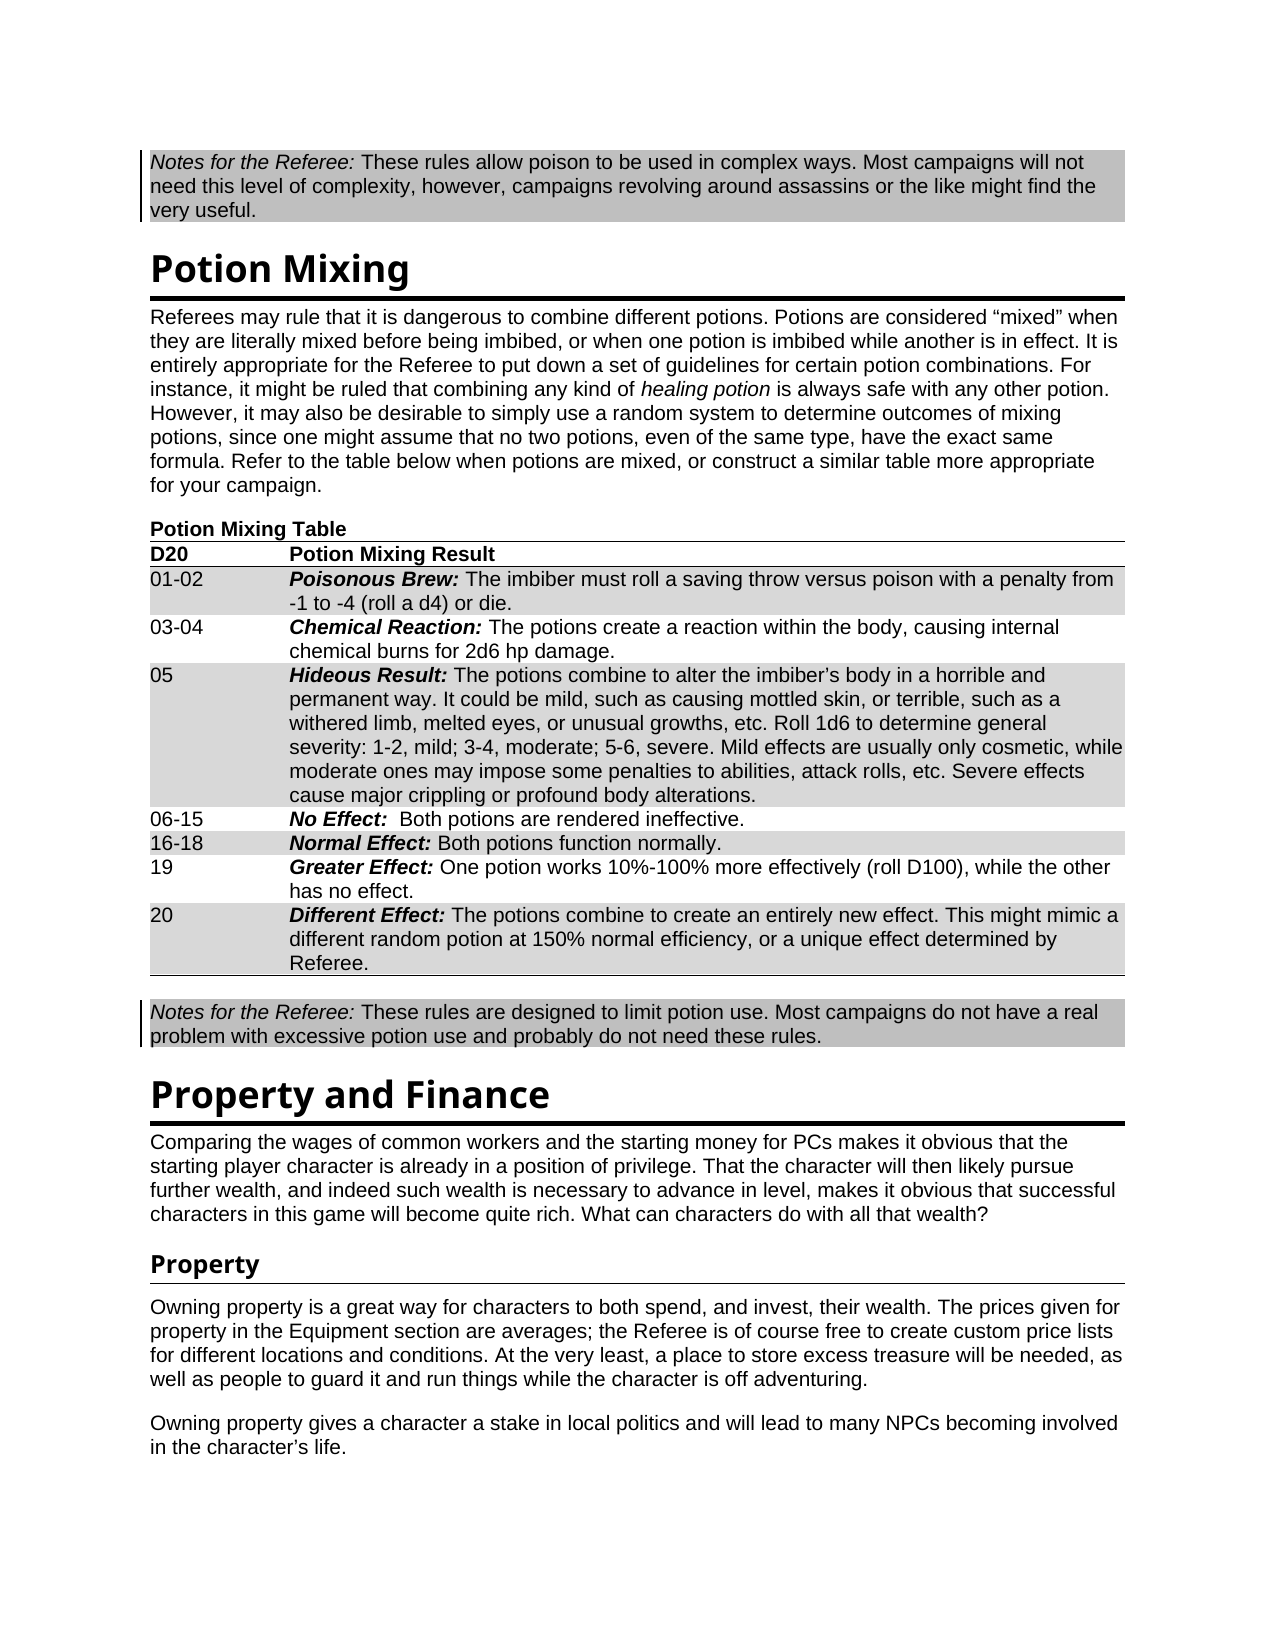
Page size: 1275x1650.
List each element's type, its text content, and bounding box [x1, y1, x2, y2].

text Potion Mixing Table [150, 517, 1125, 541]
subtitle Property [150, 1247, 1125, 1283]
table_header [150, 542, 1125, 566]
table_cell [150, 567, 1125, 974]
text Notes for the Referee: These rules are designed to limit potion use. Most campaigns do not have a real problem with excessive potion use and probably do not need these rules. [150, 999, 1125, 1047]
subtitle Potion Mixing [150, 243, 1125, 296]
text Owning property is a great way for characters to both spend, and invest, their wealth. The prices given for property in the Equipment section are averages; the Referee is of course free to create custom price lists for different locations and conditions. At the very least, a place to store excess treasure will be needed, as well as people to guard it and run things while the character is off adventuring. [150, 1294, 1125, 1390]
text Owning property gives a character a stake in local politics and will lead to many NPCs becoming involved in the character’s life. [150, 1411, 1125, 1459]
text Notes for the Referee: These rules allow poison to be used in complex ways. Most campaigns will not need this level of complexity, however, campaigns revolving around assassins or the like might find the very useful. [150, 150, 1125, 222]
subtitle Property and Finance [150, 1068, 1125, 1121]
text Referees may rule that it is dangerous to combine different potions. Potions are considered “mixed” when they are literally mixed before being imbibed, or when one potion is imbibed while another is in effect. It is entirely appropriate for the Referee to put down a set of guidelines for certain potion combinations. For instance, it might be ruled that combining any kind of healing potion is always safe with any other potion. However, it may also be desirable to simply use a random system to determine outcomes of mixing potions, since one might assume that no two potions, even of the same type, have the exact same formula. Refer to the table below when potions are mixed, or construct a similar table more appropriate for your campaign. [150, 305, 1125, 496]
text Comparing the wages of common workers and the starting money for PCs makes it obvious that the starting player character is already in a position of privilege. That the character will then likely pursue further wealth, and indeed such wealth is necessary to advance in level, makes it obvious that successful characters in this game will become quite rich. What can characters do with all that wealth? [150, 1130, 1125, 1226]
